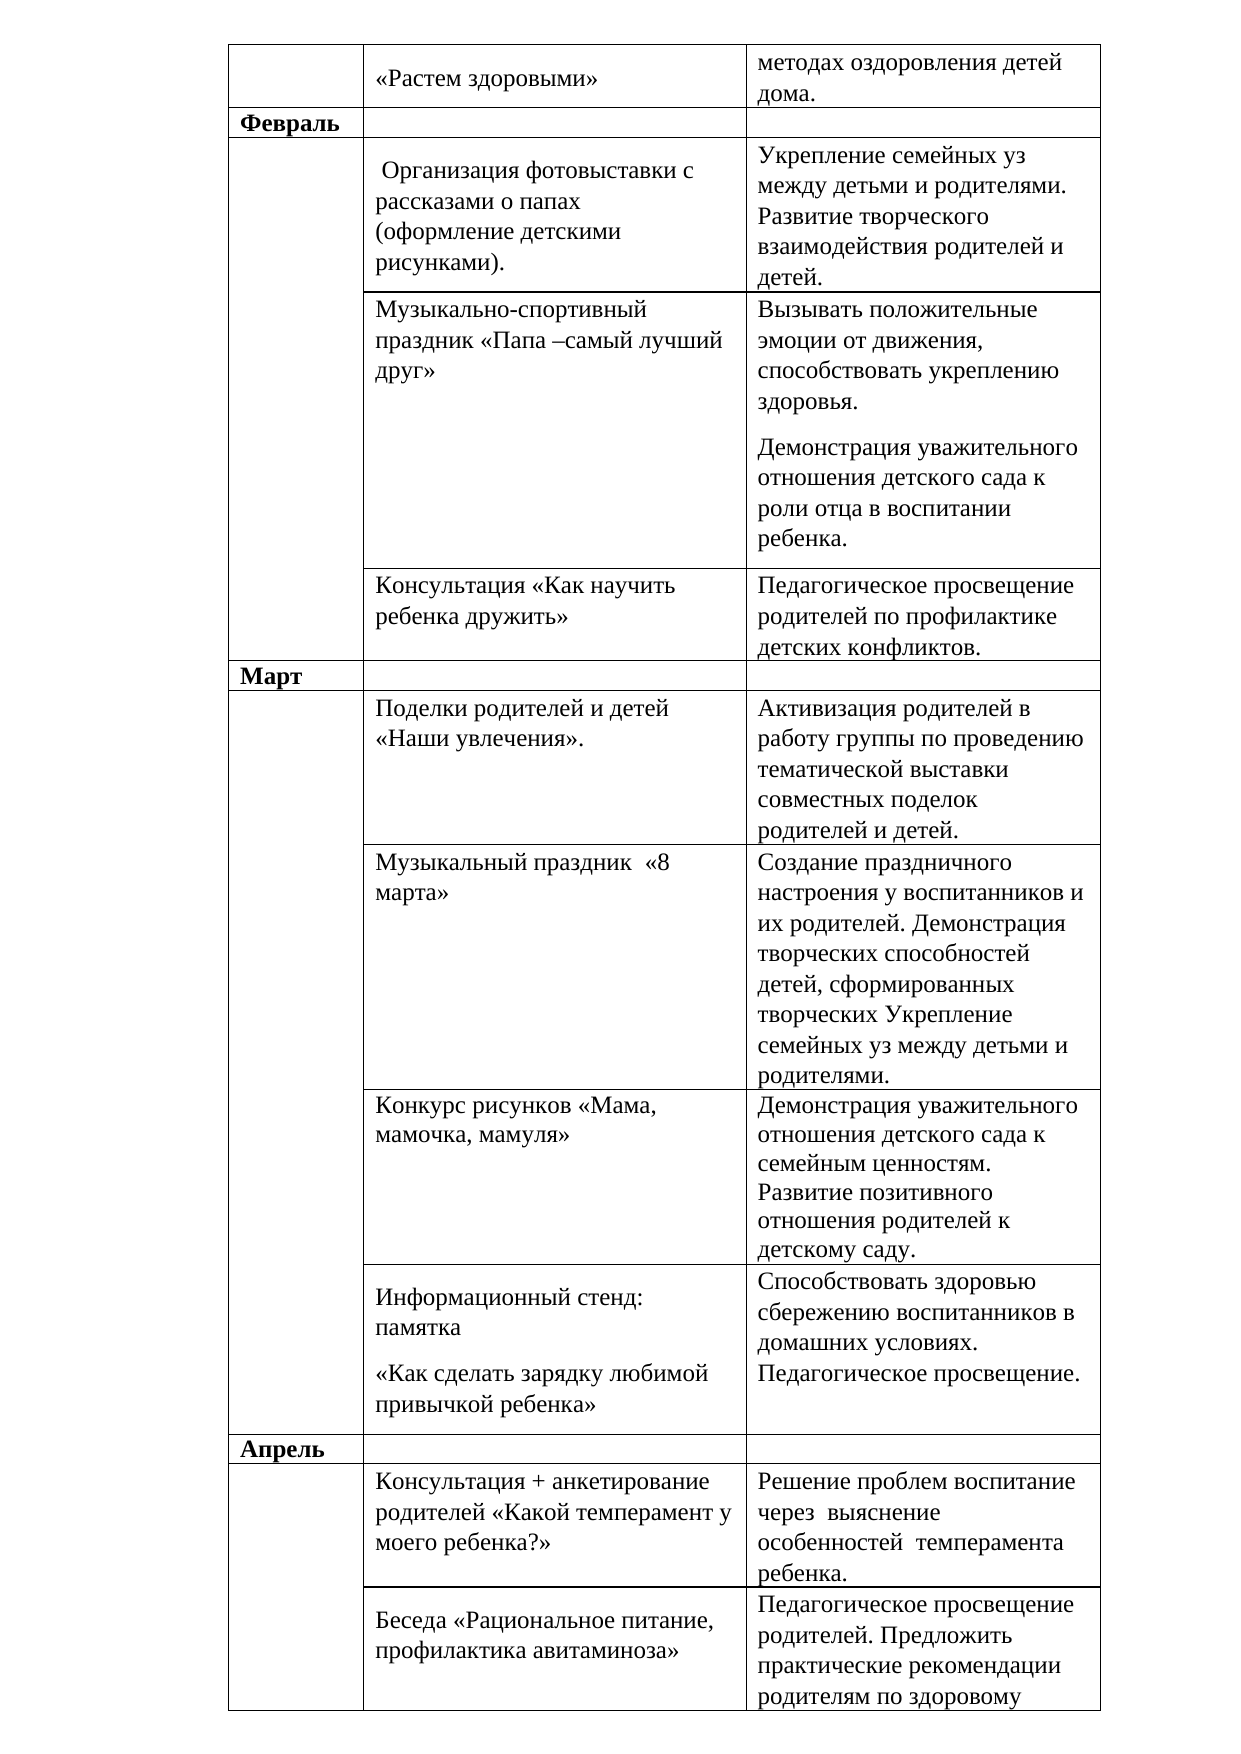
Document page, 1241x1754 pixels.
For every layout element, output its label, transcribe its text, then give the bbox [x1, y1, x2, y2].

table_cell [747, 661, 1100, 690]
table_cell Апрель [229, 1435, 363, 1463]
table_cell Способствовать здоровью сбережению воспитанников в домашних условиях. Педагогическое просвещение. [747, 1265, 1100, 1433]
table_cell Март [229, 661, 363, 690]
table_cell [747, 1588, 1100, 1709]
table_cell Музыкальный праздник «8 марта» [364, 845, 746, 1089]
table_cell Организация фотовыставки с рассказами о папах (оформление детскими рисунками). [364, 138, 746, 291]
table_cell Информационный стенд: памятка «Как сделать зарядку любимой привычкой ребенка» [364, 1265, 746, 1433]
table_cell Укрепление семейных уз между детьми и родителями. Развитие творческого взаимодействия родителей и детей. [747, 138, 1100, 291]
table_cell [747, 1435, 1100, 1463]
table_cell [364, 45, 746, 107]
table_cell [747, 45, 1100, 107]
table_cell Создание праздничного настроения у воспитанников и их родителей. Демонстрация творческих способностей детей, сформированных творческих Укрепление семейных уз между детьми и родителями. [747, 845, 1100, 1089]
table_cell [364, 1588, 746, 1709]
table_cell Консультация «Как научить ребенка дружить» [364, 569, 746, 660]
table_cell Активизация родителей в работу группы по проведению тематической выставки совместных поделок родителей и детей. [747, 691, 1100, 844]
table_cell Педагогическое просвещение родителей по профилактике детских конфликтов. [747, 569, 1100, 660]
table_cell [229, 691, 363, 1433]
table_cell [364, 1435, 746, 1463]
table_cell Консультация + анкетирование родителей «Какой темперамент у моего ребенка?» [364, 1464, 746, 1586]
table_cell Конкурс рисунков «Мама, мамочка, мамуля» [364, 1090, 746, 1263]
table_cell Демонстрация уважительного отношения детского сада к семейным ценностям. Развитие позитивного отношения родителей к детскому саду. [747, 1090, 1100, 1263]
table_cell [364, 108, 746, 137]
table_cell Решение проблем воспитание через выяснение особенностей темперамента ребенка. [747, 1464, 1100, 1586]
table_cell Вызывать положительные эмоции от движения, способствовать укреплению здоровья. Демонстрация уважительного отношения детского сада к роли отца в воспитании ребенка. [747, 293, 1100, 568]
table_cell [229, 138, 363, 660]
table_cell Поделки родителей и детей «Наши увлечения». [364, 691, 746, 844]
table_cell [229, 1464, 363, 1709]
table_cell [747, 108, 1100, 137]
table_cell Музыкально-спортивный праздник «Папа –самый лучший друг» [364, 293, 746, 568]
table_cell Февраль [229, 108, 363, 137]
table_cell [364, 661, 746, 690]
